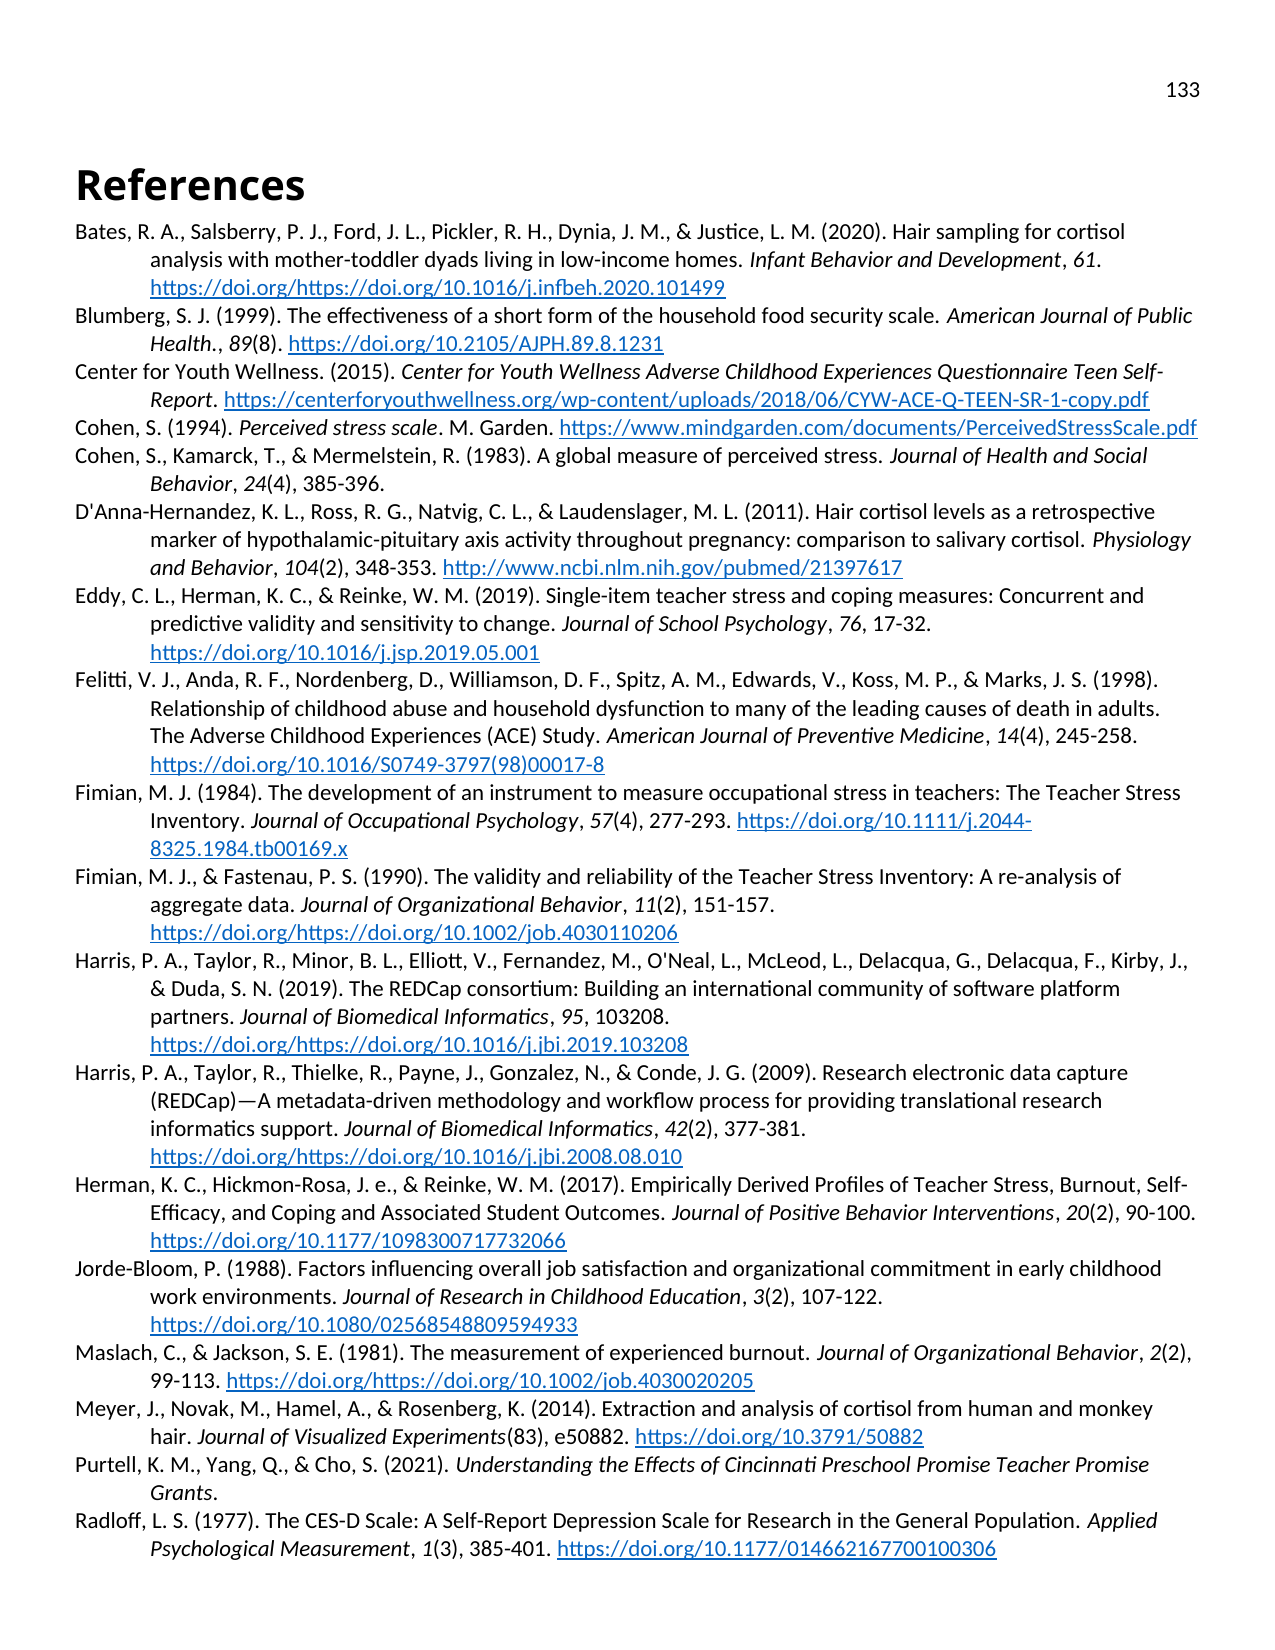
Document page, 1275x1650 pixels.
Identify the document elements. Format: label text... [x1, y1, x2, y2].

text Cohen, S. (1994). Perceived stress scale. M. Garden. https://www.mindgarden.com/documents/PerceivedStressScale.pdf [75, 413, 1200, 441]
text Purtell, K. M., Yang, Q., & Cho, S. (2021). Understanding the Effects of Cincinnati Preschool Promise Teacher Promise Grants. [75, 1450, 1200, 1506]
text Maslach, C., & Jackson, S. E. (1981). The measurement of experienced burnout. Journal of Organizational Behavior, 2(2), 99-113. https://doi.org/https://doi.org/10.1002/job.4030020205 [75, 1338, 1200, 1394]
text D'Anna-Hernandez, K. L., Ross, R. G., Natvig, C. L., & Laudenslager, M. L. (2011). Hair cortisol levels as a retrospective marker of hypothalamic-pituitary axis activity throughout pregnancy: comparison to salivary cortisol. Physiology and Behavior, 104(2), 348-353. http://www.ncbi.nlm.nih.gov/pubmed/21397617 [75, 497, 1200, 582]
text Fimian, M. J. (1984). The development of an instrument to measure occupational stress in teachers: The Teacher Stress Inventory. Journal of Occupational Psychology, 57(4), 277-293. https://doi.org/10.1111/j.2044-8325.1984.tb00169.x [75, 778, 1200, 862]
text Blumberg, S. J. (1999). The effectiveness of a short form of the household food security scale. American Journal of Public Health., 89(8). https://doi.org/10.2105/AJPH.89.8.1231 [75, 301, 1200, 357]
text Harris, P. A., Taylor, R., Thielke, R., Payne, J., Gonzalez, N., & Conde, J. G. (2009). Research electronic data capture (REDCap)—A metadata-driven methodology and workflow process for providing translational research informatics support. Journal of Biomedical Informatics, 42(2), 377-381. https://doi.org/https://doi.org/10.1016/j.jbi.2008.08.010 [75, 1058, 1200, 1170]
text Cohen, S., Kamarck, T., & Mermelstein, R. (1983). A global measure of perceived stress. Journal of Health and Social Behavior, 24(4), 385-396. [75, 441, 1200, 497]
text Bates, R. A., Salsberry, P. J., Ford, J. L., Pickler, R. H., Dynia, J. M., & Justice, L. M. (2020). Hair sampling for cortisol analysis with mother-toddler dyads living in low-income homes. Infant Behavior and Development, 61. https://doi.org/https://doi.org/10.1016/j.infbeh.2020.101499 [75, 217, 1200, 301]
text Radloff, L. S. (1977). The CES-D Scale: A Self-Report Depression Scale for Research in the General Population. Applied Psychological Measurement, 1(3), 385-401. https://doi.org/10.1177/014662167700100306 [75, 1506, 1200, 1562]
text Eddy, C. L., Herman, K. C., & Reinke, W. M. (2019). Single-item teacher stress and coping measures: Concurrent and predictive validity and sensitivity to change. Journal of School Psychology, 76, 17-32. https://doi.org/10.1016/j.jsp.2019.05.001 [75, 582, 1200, 666]
text Felitti, V. J., Anda, R. F., Nordenberg, D., Williamson, D. F., Spitz, A. M., Edwards, V., Koss, M. P., & Marks, J. S. (1998). Relationship of childhood abuse and household dysfunction to many of the leading causes of death in adults. The Adverse Childhood Experiences (ACE) Study. American Journal of Preventive Medicine, 14(4), 245-258. https://doi.org/10.1016/S0749-3797(98)00017-8 [75, 666, 1200, 778]
text Harris, P. A., Taylor, R., Minor, B. L., Elliott, V., Fernandez, M., O'Neal, L., McLeod, L., Delacqua, G., Delacqua, F., Kirby, J., & Duda, S. N. (2019). The REDCap consortium: Building an international community of software platform partners. Journal of Biomedical Informatics, 95, 103208. https://doi.org/https://doi.org/10.1016/j.jbi.2019.103208 [75, 946, 1200, 1058]
text Fimian, M. J., & Fastenau, P. S. (1990). The validity and reliability of the Teacher Stress Inventory: A re-analysis of aggregate data. Journal of Organizational Behavior, 11(2), 151-157. https://doi.org/https://doi.org/10.1002/job.4030110206 [75, 862, 1200, 946]
text Center for Youth Wellness. (2015). Center for Youth Wellness Adverse Childhood Experiences Questionnaire Teen Self-Report. https://centerforyouthwellness.org/wp-content/uploads/2018/06/CYW-ACE-Q-TEEN-SR-1-copy.pdf [75, 357, 1200, 413]
text Jorde-Bloom, P. (1988). Factors influencing overall job satisfaction and organizational commitment in early childhood work environments. Journal of Research in Childhood Education, 3(2), 107-122. https://doi.org/10.1080/02568548809594933 [75, 1254, 1200, 1338]
text Herman, K. C., Hickmon-Rosa, J. e., & Reinke, W. M. (2017). Empirically Derived Profiles of Teacher Stress, Burnout, Self-Efficacy, and Coping and Associated Student Outcomes. Journal of Positive Behavior Interventions, 20(2), 90-100. https://doi.org/10.1177/1098300717732066 [75, 1170, 1200, 1254]
text Meyer, J., Novak, M., Hamel, A., & Rosenberg, K. (2014). Extraction and analysis of cortisol from human and monkey hair. Journal of Visualized Experiments(83), e50882. https://doi.org/10.3791/50882 [75, 1394, 1200, 1450]
subtitle References [75, 156, 1200, 213]
